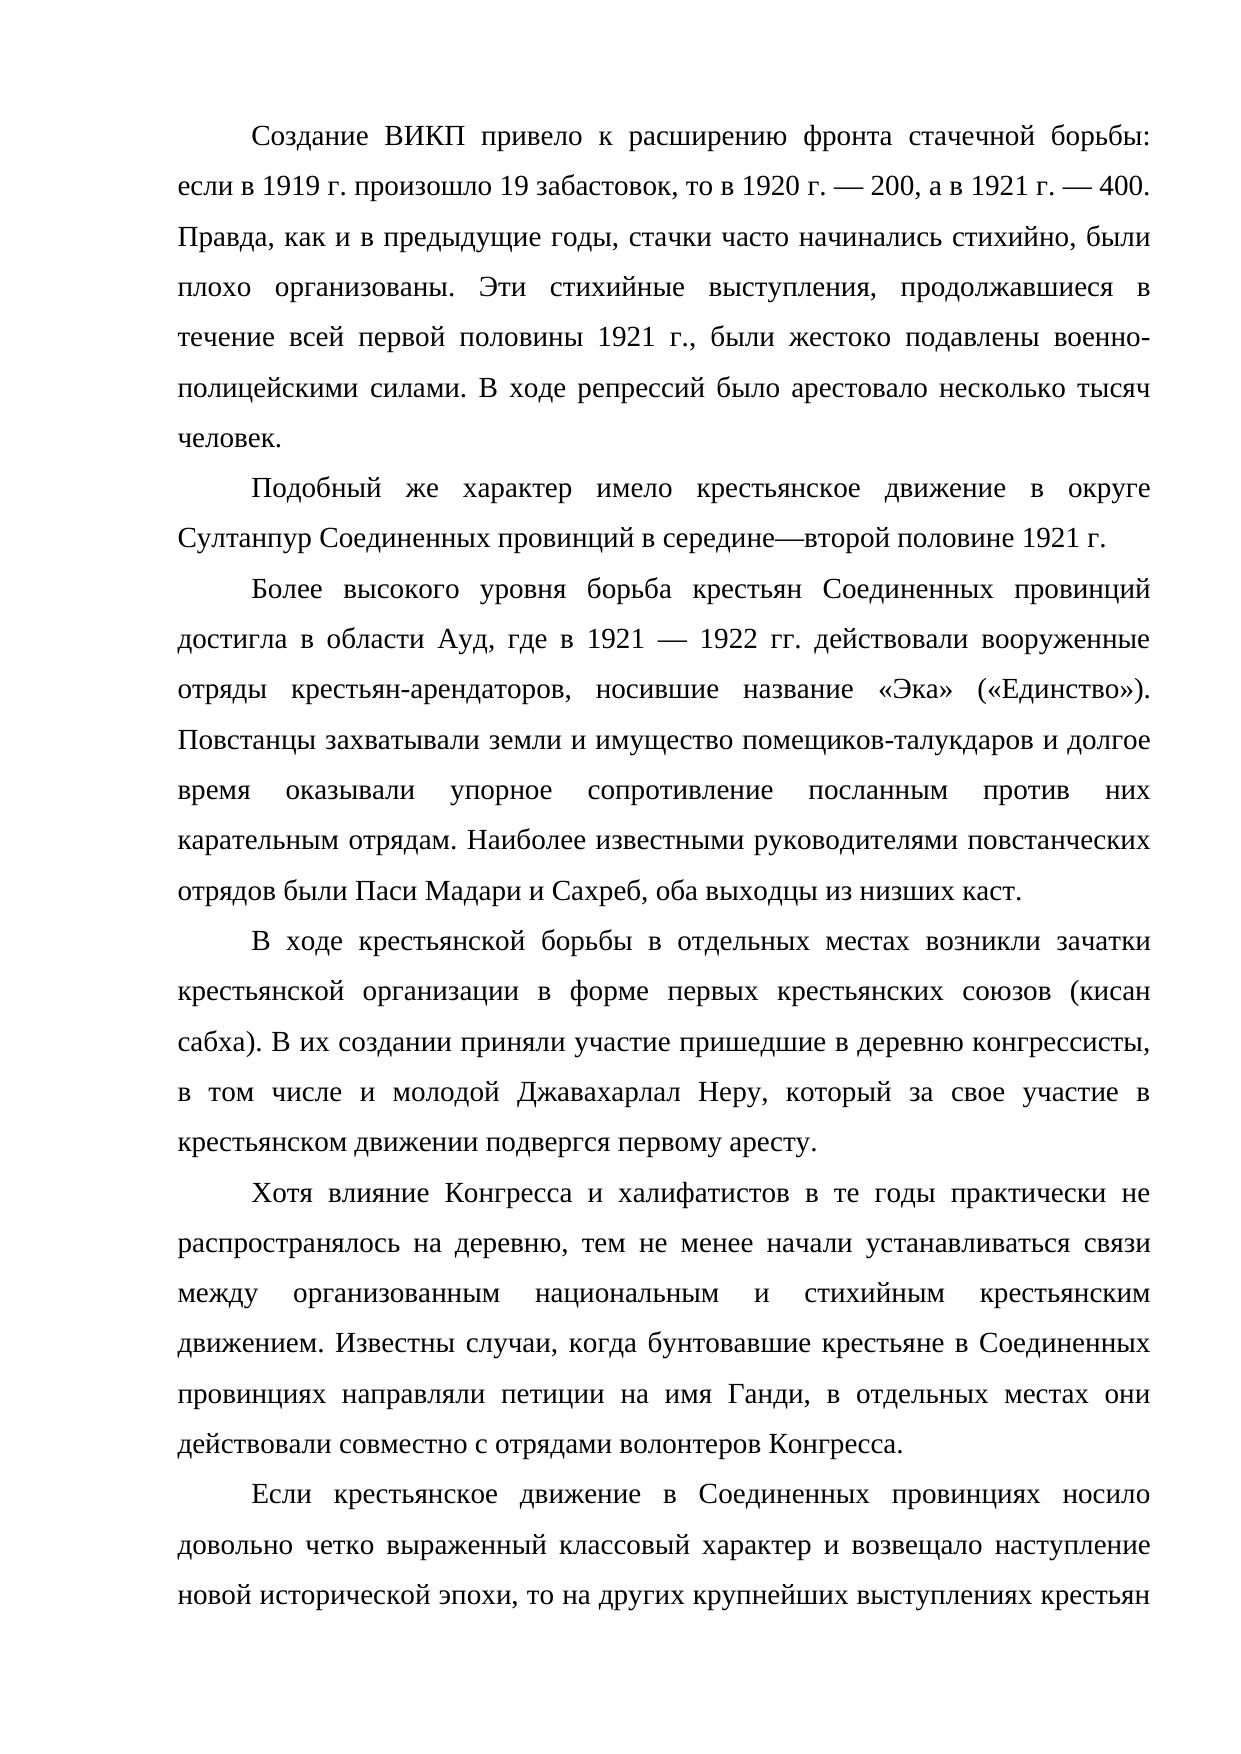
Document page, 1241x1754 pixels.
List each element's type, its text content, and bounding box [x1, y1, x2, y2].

text Хотя влияние Конгресса и халифатистов в те годы практически не распространялось на деревню, тем не менее начали устанавливаться связи между организованным национальным и стихийным крестьянским движением. Известны случаи, когда бунтовавшие крестьяне в Соединенных провинциях направляли петиции на имя Ганди, в отдельных местах они действовали совместно с отрядами волонтеров Конгресса. [177, 1175, 1152, 1460]
text Подобный же характер имело крестьянское движение в округе Султанпур Соединенных провинций в середине—второй половине 1921 г. [177, 470, 1152, 554]
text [177, 1477, 1152, 1611]
text В ходе крестьянской борьбы в отдельных местах возникли зачатки крестьянской организации в форме первых крестьянских союзов (кисан сабха). В их создании приняли участие пришедшие в деревню конгрессисты, в том числе и молодой Джавахарлал Неру, который за свое участие в крестьянском движении подвергся первому аресту. [177, 923, 1152, 1158]
text Создание ВИКП привело к расширению фронта стачечной борьбы: если в 1919 г. произошло 19 забастовок, то в . — 200, а в . — 400. Правда, как и в предыдущие годы, стачки часто начинались стихийно, были плохо организованы. Эти стихийные выступления, продолжавшиеся в течение всей первой половины ., были жестоко подавлены военно-полицейскими силами. В ходе репрессий было арестовало несколько тысяч человек. [177, 118, 1152, 453]
text Более высокого уровня борьба крестьян Соединенных провинций достигла в области Ауд, где в 1921 — 1922 гг. действовали вооруженные отряды крестьян-арендаторов, носившие название «Эка» («Единство»). Повстанцы захватывали земли и имущество помещиков-талукдаров и долгое время оказывали упорное сопротивление посланным против них карательным отрядам. Наиболее известными руководителями повстанческих отрядов были Паси Мадари и Сахреб, оба выходцы из низших каст. [177, 571, 1152, 906]
